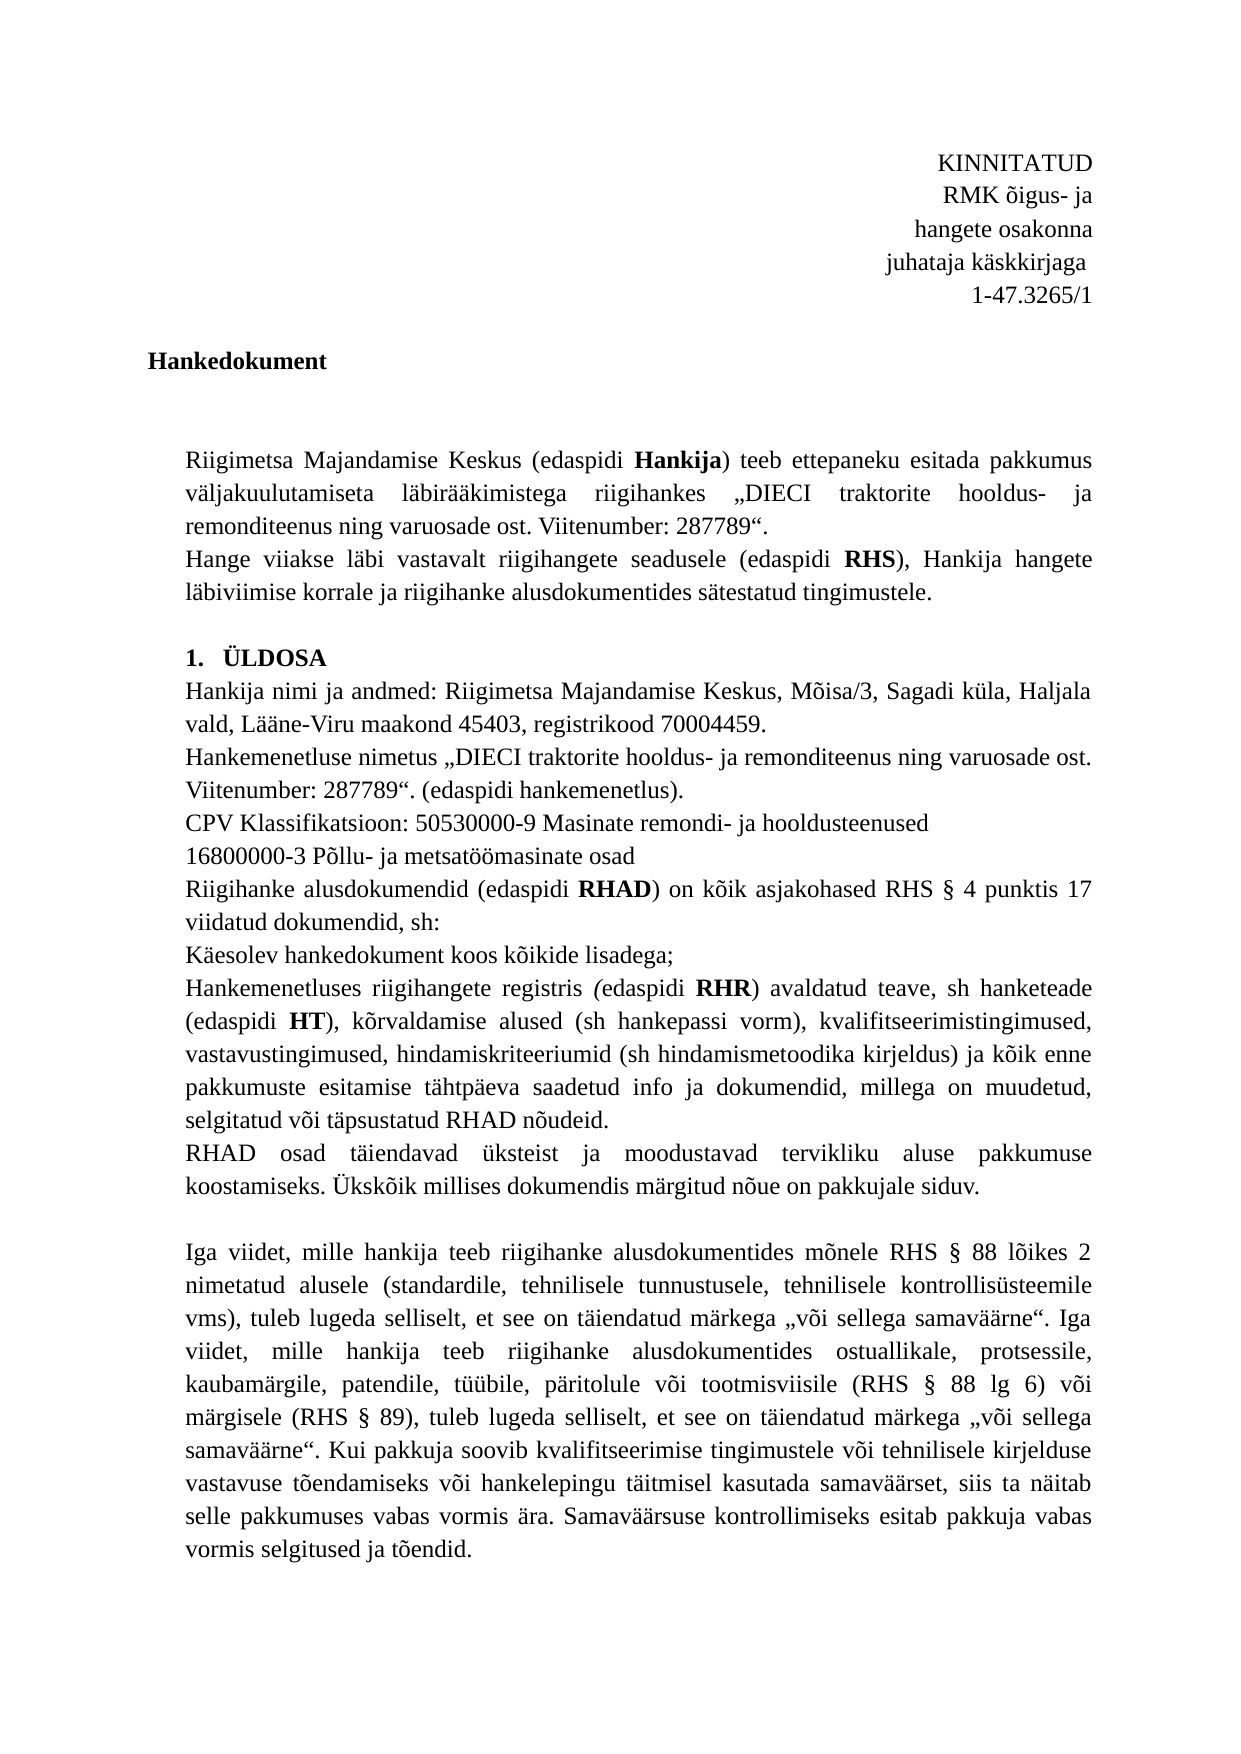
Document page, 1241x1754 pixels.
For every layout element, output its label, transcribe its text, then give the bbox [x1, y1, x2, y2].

text juhataja käskkirjaga 1-47.3265/1 [148, 247, 1093, 308]
text CPV Klassifikatsioon: 50530000-9 Masinate remondi- ja hooldusteenused [185, 808, 1093, 837]
text KINNITATUD [148, 148, 1093, 176]
text Hankemenetluses riigihangete registris (edaspidi RHR) avaldatud teave, sh hanketeade (edaspidi HT), kõrvaldamise alused (sh hankepassi vorm), kvalifitseerimistingimused, vastavustingimused, hindamiskriteeriumid (sh hindamismetoodika kirjeldus) ja kõik enne pakkumuste esitamise tähtpäeva saadetud info ja dokumendid, millega on muudetud, selgitatud või täpsustatud RHAD nõudeid. [185, 973, 1093, 1134]
text RHAD osad täiendavad üksteist ja moodustavad tervikliku aluse pakkumuse koostamiseks. Ükskõik millises dokumendis märgitud nõue on pakkujale siduv. [185, 1138, 1093, 1200]
text Hankemenetluse nimetus „DIECI traktorite hooldus- ja remonditeenus ning varuosade ost. Viitenumber: 287789“. (edaspidi hankemenetlus). [185, 742, 1093, 804]
text Hange viiakse läbi vastavalt riigihangete seadusele (edaspidi RHS), Hankija hangete läbiviimise korrale ja riigihanke alusdokumentides sätestatud tingimustele. [185, 544, 1093, 606]
list ÜLDOSA [185, 643, 1093, 672]
text Riigihanke alusdokumendid (edaspidi RHAD) on kõik asjakohased RHS § 4 punktis 17 viidatud dokumendid, sh: [185, 874, 1093, 936]
text 16800000-3 Põllu- ja metsatöömasinate osad [185, 841, 1093, 870]
text Riigimetsa Majandamise Keskus (edaspidi Hankija) teeb ettepaneku esitada pakkumus väljakuulutamiseta läbirääkimistega riigihankes „DIECI traktorite hooldus- ja remonditeenus ning varuosade ost. Viitenumber: 287789“. [185, 445, 1093, 539]
text Iga viidet, mille hankija teeb riigihanke alusdokumentides mõnele RHS § 88 lõikes 2 nimetatud alusele (standardile, tehnilisele tunnustusele, tehnilisele kontrollisüsteemile vms), tuleb lugeda selliselt, et see on täiendatud märkega „või sellega samaväärne“. Iga viidet, mille hankija teeb riigihanke alusdokumentides ostuallikale, protsessile, kaubamärgile, patendile, tüübile, päritolule või tootmisviisile (RHS § 88 lg 6) või märgisele (RHS § 89), tuleb lugeda selliselt, et see on täiendatud märkega „või sellega samaväärne“. Kui pakkuja soovib kvalifitseerimise tingimustele või tehnilisele kirjelduse vastavuse tõendamiseks või hankelepingu täitmisel kasutada samaväärset, siis ta näitab selle pakkumuses vabas vormis ära. Samaväärsuse kontrollimiseks esitab pakkuja vabas vormis selgitused ja tõendid. [185, 1237, 1093, 1563]
text Käesolev hankedokument koos kõikide lisadega; [185, 940, 1093, 969]
text Hankedokument [148, 346, 1093, 374]
text Hankija nimi ja andmed: Riigimetsa Majandamise Keskus, Mõisa/3, Sagadi küla, Haljala vald, Lääne-Viru maakond 45403, registrikood 70004459. [185, 676, 1093, 738]
text RMK õigus- ja hangete osakonna [148, 181, 1093, 242]
